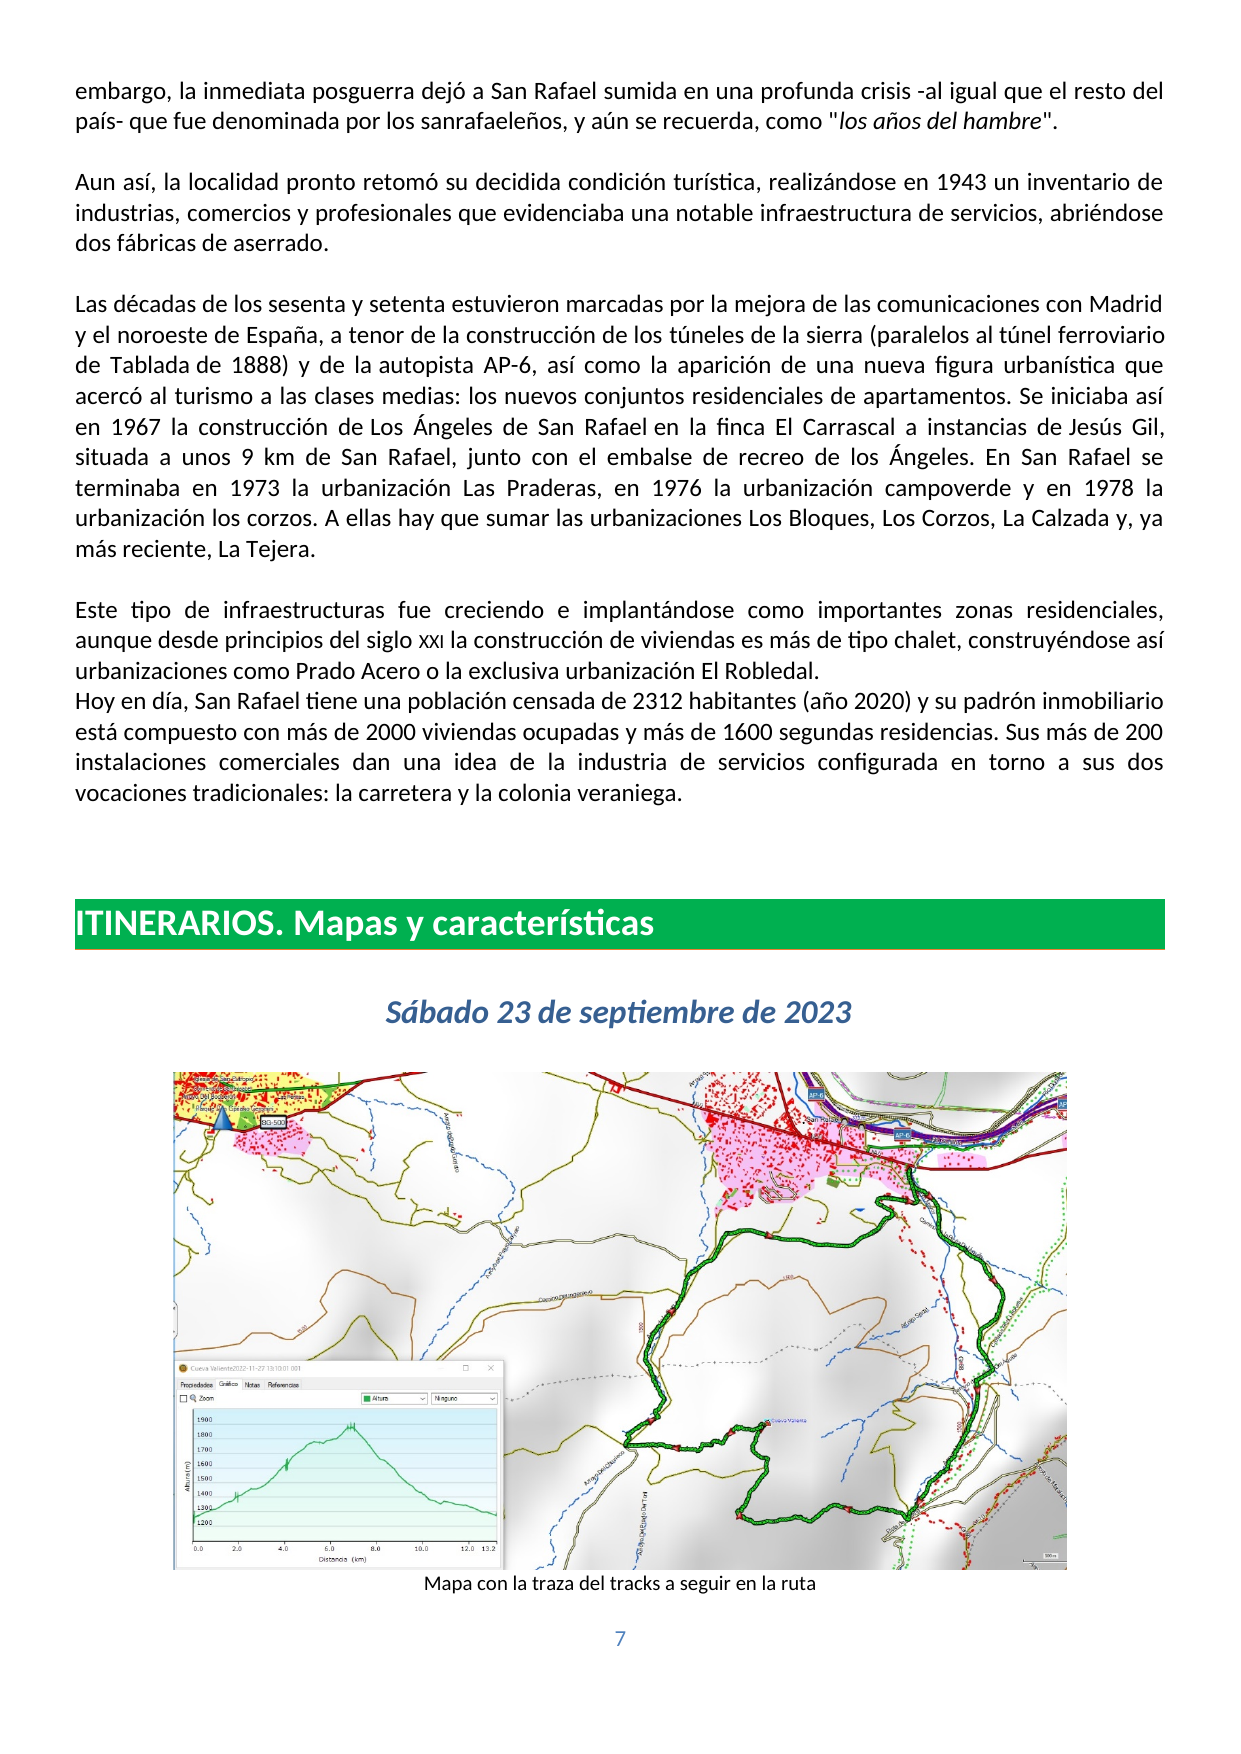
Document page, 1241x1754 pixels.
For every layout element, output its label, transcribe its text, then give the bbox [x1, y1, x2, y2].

text Aun así, la localidad pronto retomó su decidida condición turística, realizándose en 1943 un inventario de industrias, comercios y profesionales que evidenciaba una notable infraestructura de servicios, abriéndose dos fábricas de aserrado. [75, 167, 1165, 258]
text ITINERARIOS. Mapas y características [75, 899, 1165, 949]
text Las décadas de los sesenta y setenta estuvieron marcadas por la mejora de las comunicaciones con Madrid y el noroeste de España, a tenor de la construcción de los túneles de la sierra (paralelos al túnel ferroviario de Tablada de 1888) y de la autopista AP-6, así como la aparición de una nueva figura urbanística que acercó al turismo a las clases medias: los nuevos conjuntos residenciales de apartamentos. Se iniciaba así en 1967 la construcción de Los Ángeles de San Rafael en la finca El Carrascal a instancias de Jesús Gil, situada a unos 9 km de San Rafael, junto con el embalse de recreo de los Ángeles. En San Rafael se terminaba en 1973 la urbanización Las Praderas, en 1976 la urbanización campoverde y en 1978 la urbanización los corzos. A ellas hay que sumar las urbanizaciones Los Bloques, Los Corzos, La Calzada y, ya más reciente, La Tejera. [75, 289, 1165, 563]
text Este tipo de infraestructuras fue creciendo e implantándose como importantes zonas residenciales, aunque desde principios del siglo xxi la construcción de viviendas es más de tipo chalet, construyéndose así urbanizaciones como Prado Acero o la exclusiva urbanización El Robledal. [75, 594, 1165, 685]
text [75, 75, 1165, 136]
text Mapa con la traza del tracks a seguir en la ruta [75, 1570, 1165, 1595]
text Hoy en día, San Rafael tiene una población censada de 2312 habitantes (año 2020) y su padrón inmobiliario está compuesto con más de 2000 viviendas ocupadas y más de 1600 segundas residencias. Sus más de 200 instalaciones comerciales dan una idea de la industria de servicios configurada en torno a sus dos vocaciones tradicionales: la carretera y la colonia veraniega. [75, 685, 1165, 807]
picture [173, 1072, 1067, 1570]
text Sábado 23 de septiembre de 2023 [75, 991, 1165, 1032]
